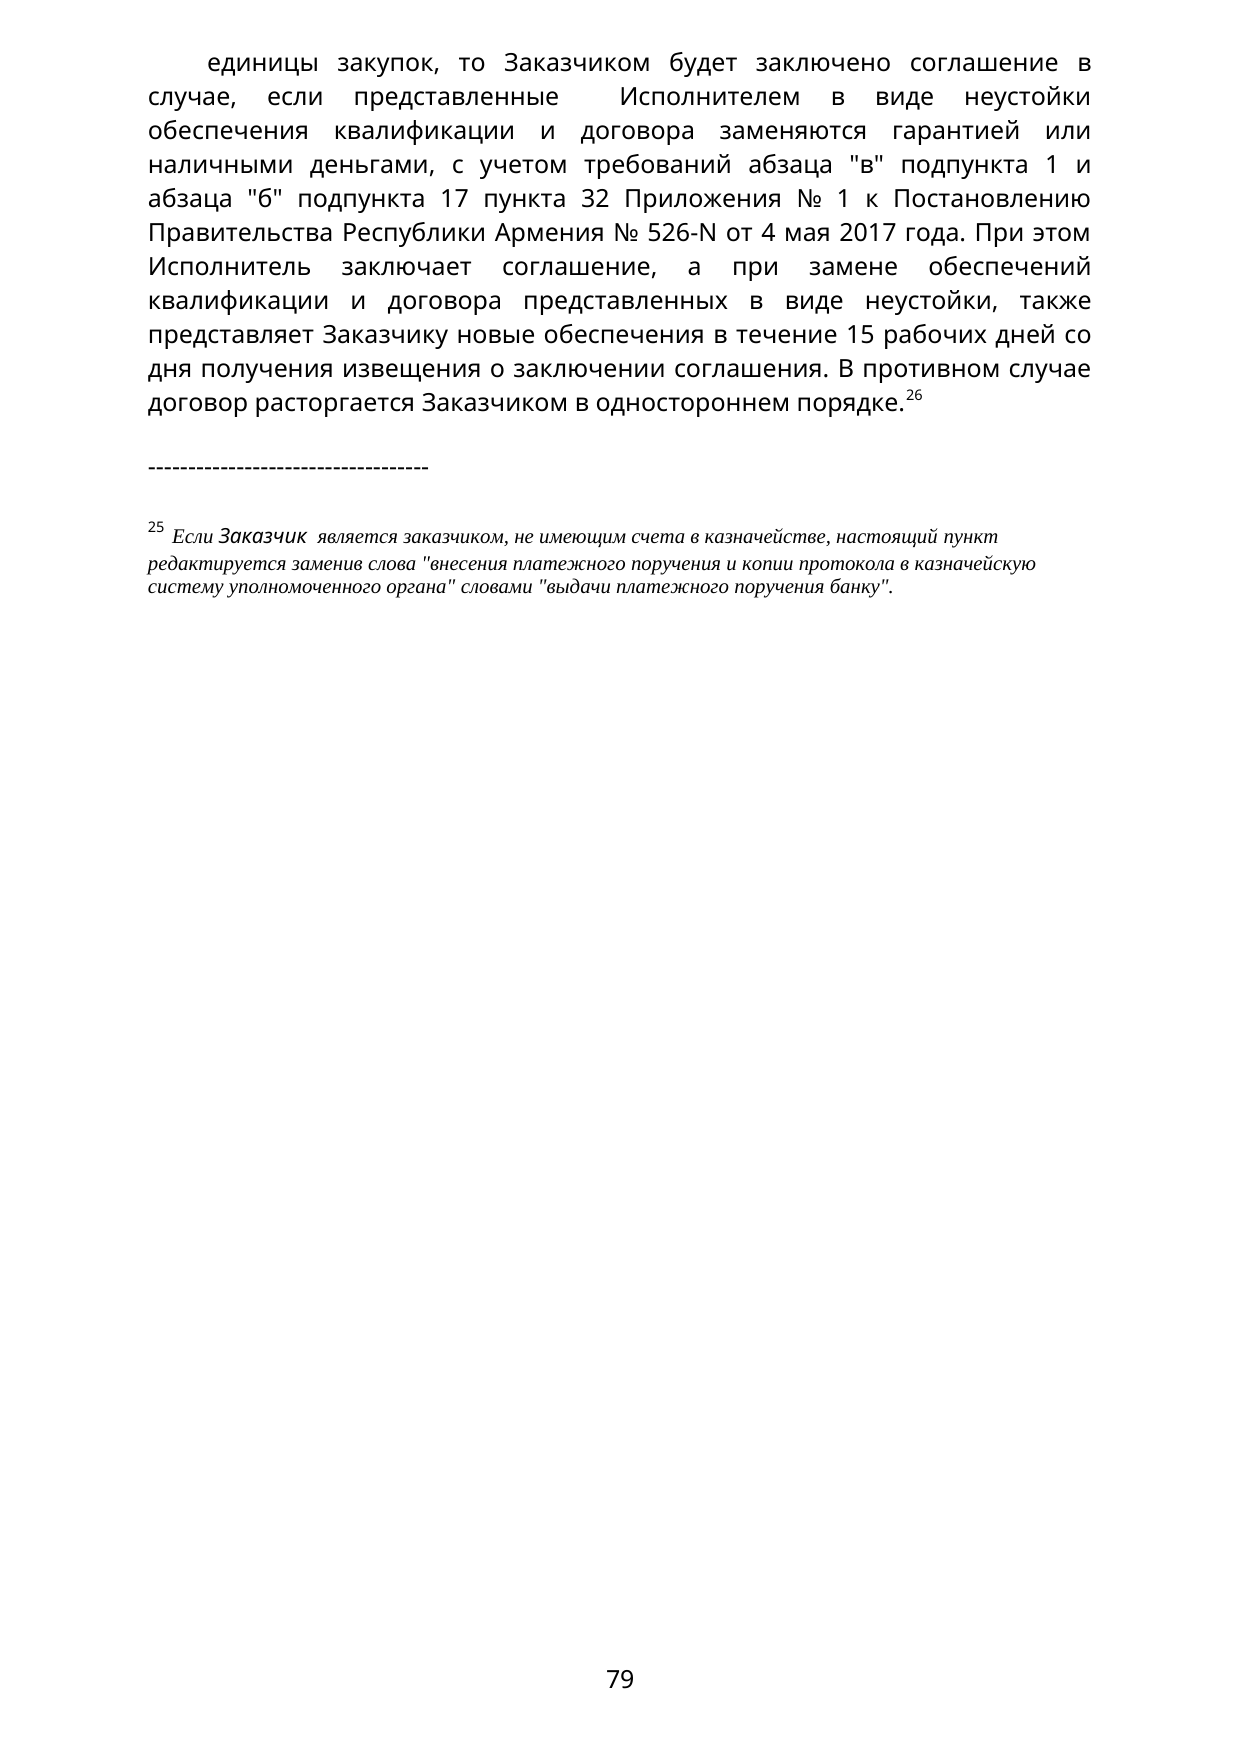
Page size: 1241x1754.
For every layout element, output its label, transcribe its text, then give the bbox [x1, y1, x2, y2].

text 25 Если Заказчик является заказчиком, не имеющим счета в казначействе, настоящий пункт редактируется заменив слова "внесения платежного поручения и копии протокола в казначейскую систему уполномоченного органа" словами "выдачи платежного поручения банку". [148, 516, 1092, 598]
text ----------------------------------- [148, 448, 1092, 482]
text единицы закупок, то Заказчиком будет заключенo соглашение в случае, если представленные Исполнителем в виде неустойки обеспечения квалификации и договора заменяются гарантией или наличными деньгами, с учетом требований абзаца "в" подпункта 1 и абзаца "б" подпункта 17 пункта 32 Приложения № 1 к Постановлению Правительства Республики Армения № 526-N от 4 мая 2017 года. При этом Исполнитель заключает соглашение, а при замене обеспечений квалификации и договора представленных в виде неустойки, также представляет Заказчику новые обеспечения в течение 15 рабочих дней со дня получения извещения о заключении соглашения. В противном случае договор расторгается Заказчиком в одностороннем порядке.26 [148, 44, 1092, 419]
